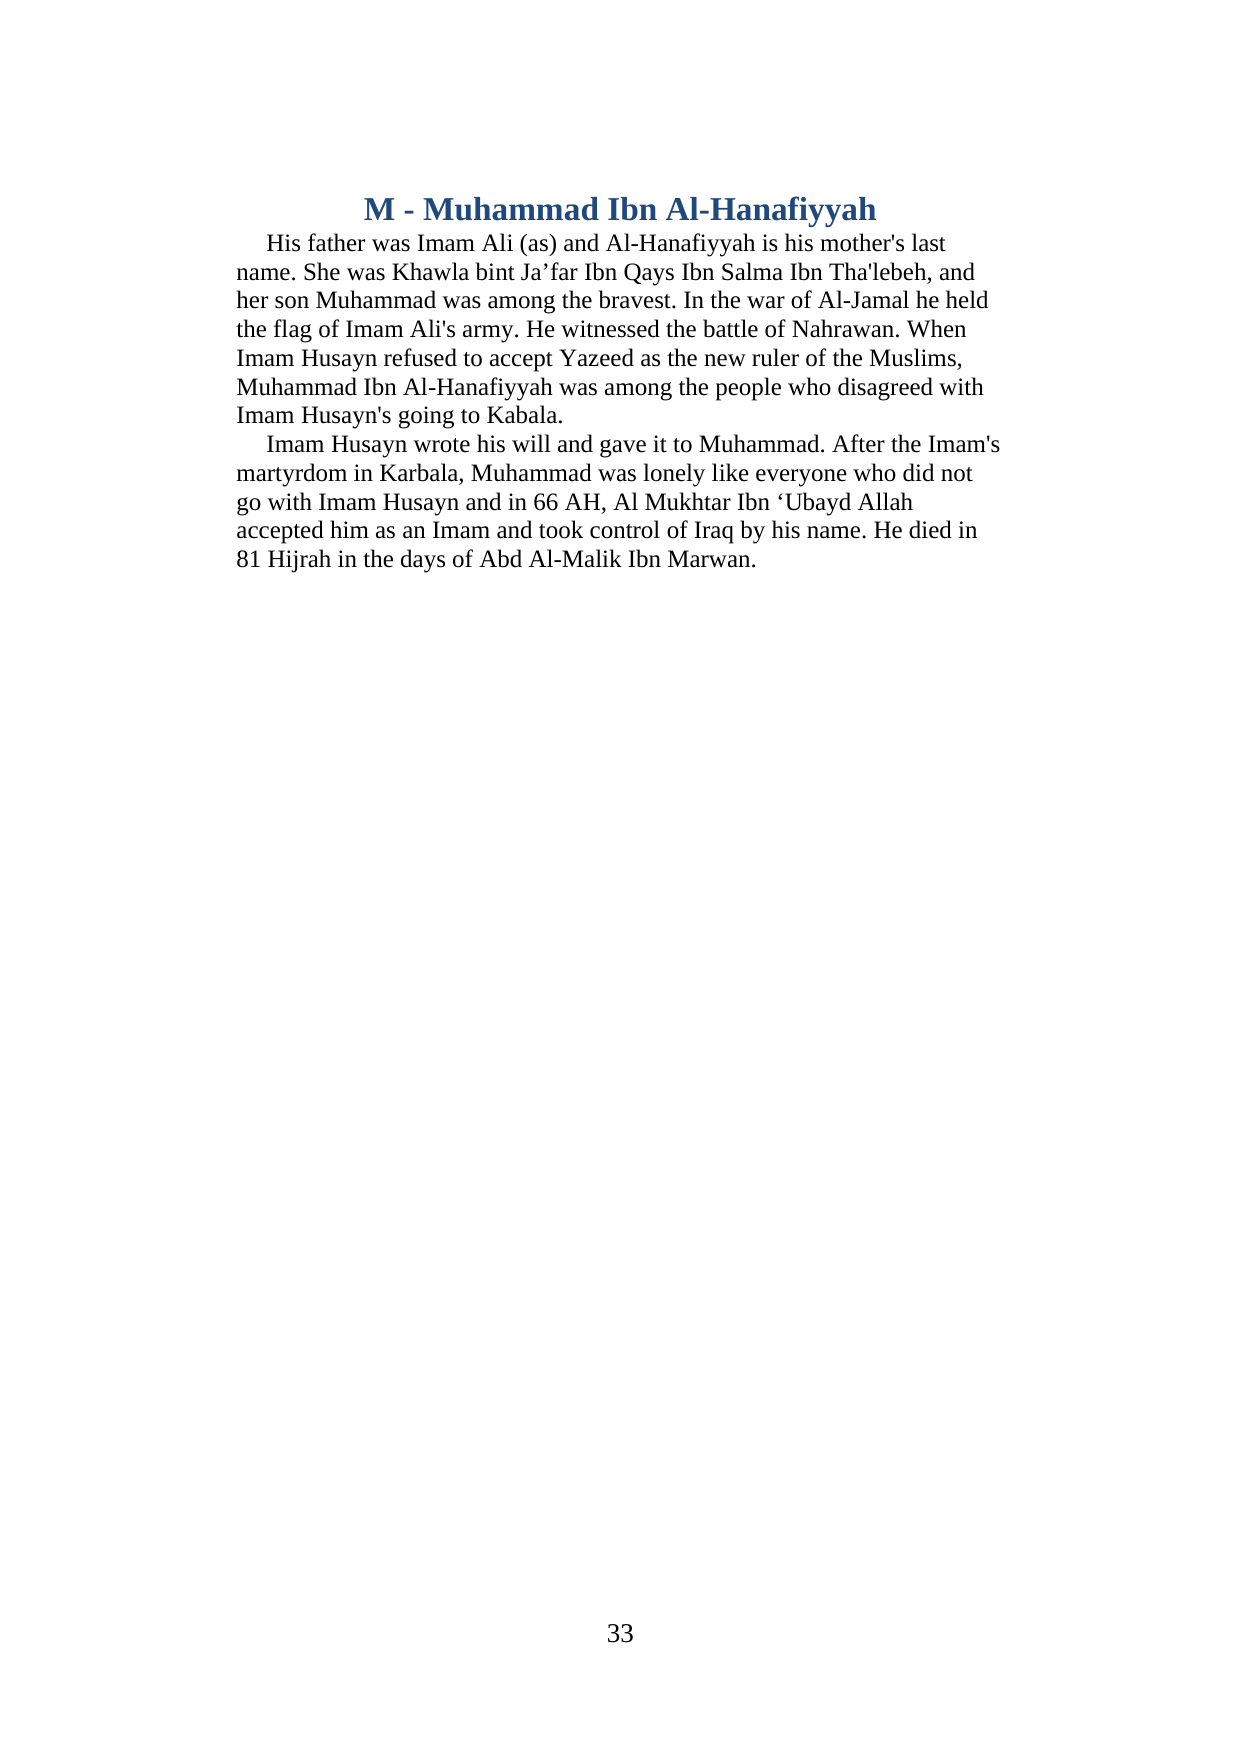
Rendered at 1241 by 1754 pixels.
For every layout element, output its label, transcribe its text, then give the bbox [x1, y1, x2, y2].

subtitle M - Muhammad Ibn Al-Hanafiyyah [236, 190, 1004, 228]
text Imam Husayn wrote his will and gave it to Muhammad. After the Imam's martyrdom in Karbala, Muhammad was lonely like everyone who did not go with Imam Husayn and in 66 AH, Al Mukhtar Ibn ‘Ubayd Allah accepted him as an Imam and took control of Iraq by his name. He died in 81 Hijrah in the days of Abd Al-Malik Ibn Marwan. [236, 429, 1004, 573]
text His father was Imam Ali (as) and Al-Hanafiyyah is his mother's last name. She was Khawla bint Ja’far Ibn Qays Ibn Salma Ibn Tha'lebeh, and her son Muhammad was among the bravest. In the war of Al-Jamal he held the flag of Imam Ali's army. He witnessed the battle of Nahrawan. When Imam Husayn refused to accept Yazeed as the new ruler of the Muslims, Muhammad Ibn Al-Hanafiyyah was among the people who disagreed with Imam Husayn's going to Kabala. [236, 228, 1004, 429]
